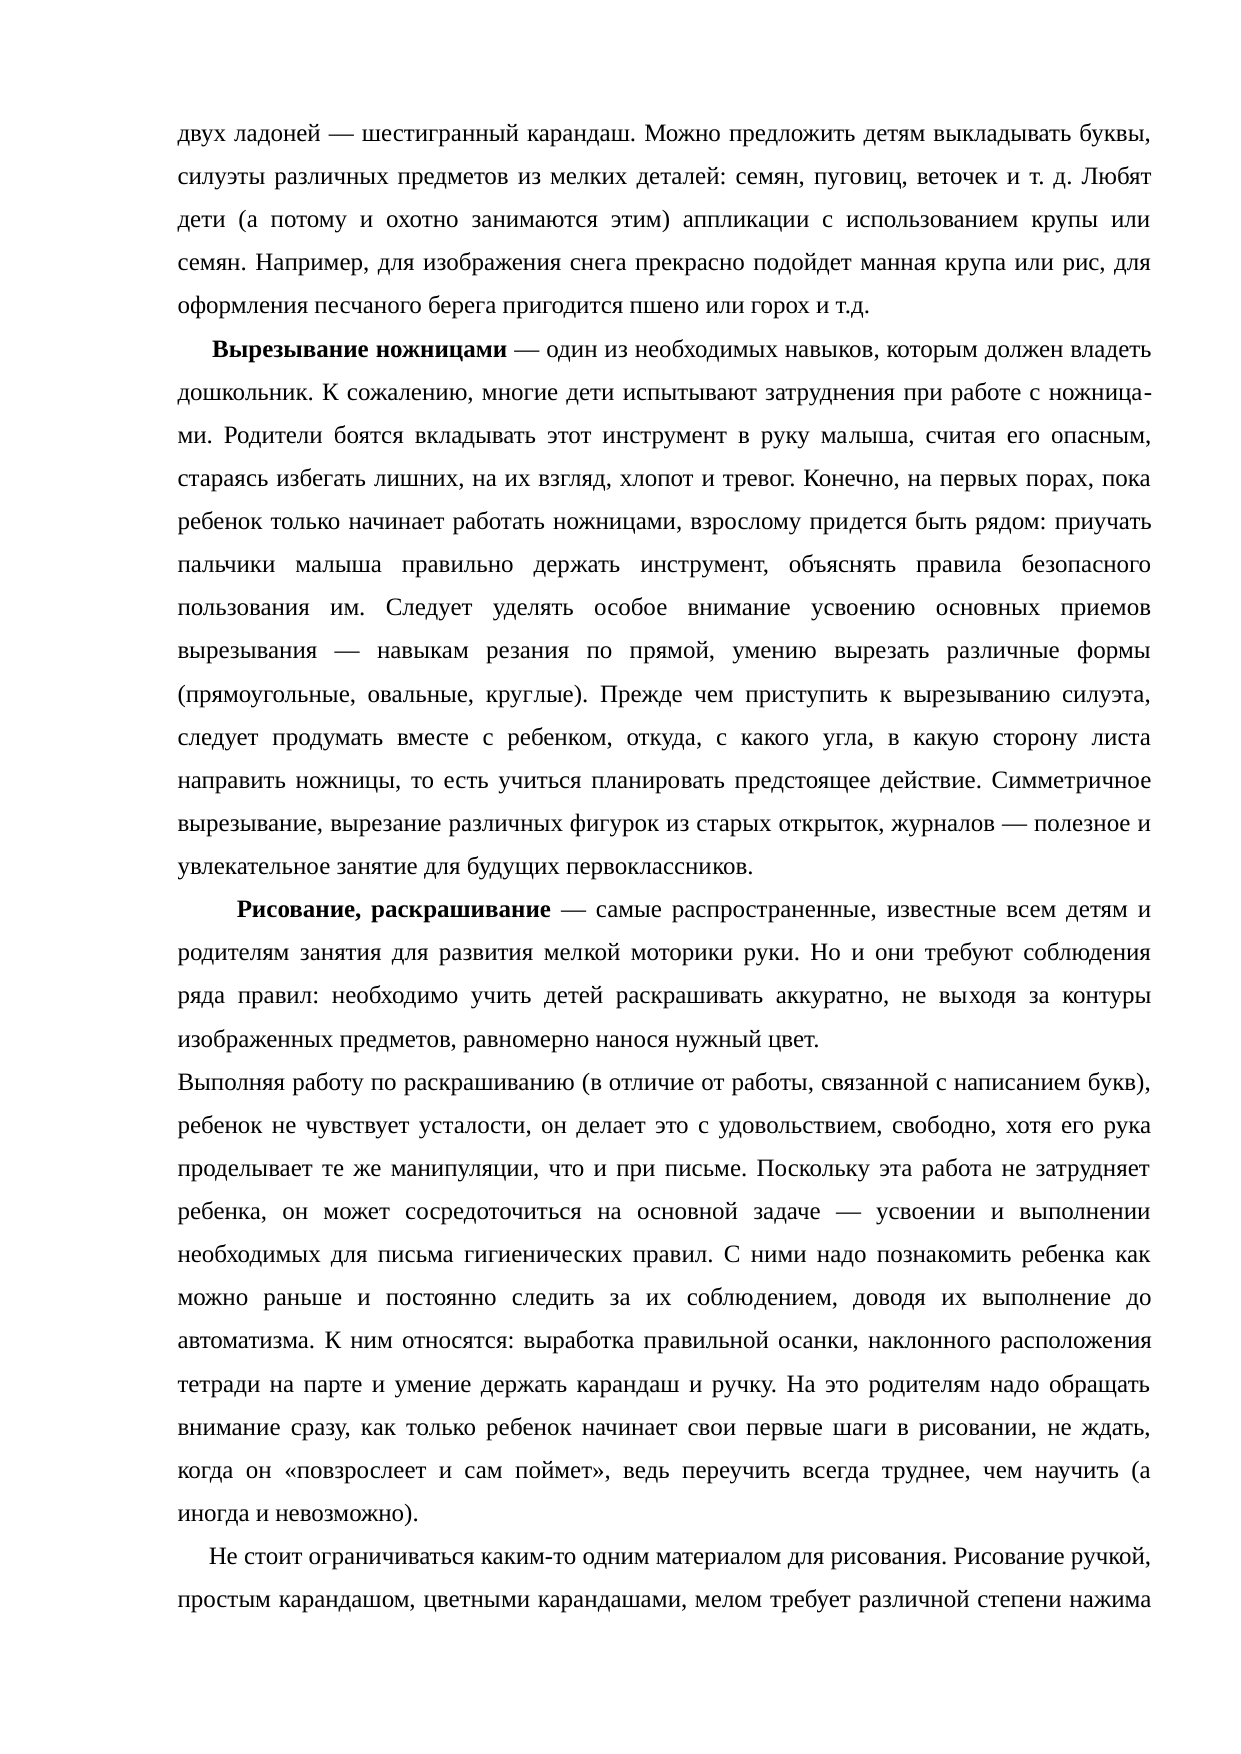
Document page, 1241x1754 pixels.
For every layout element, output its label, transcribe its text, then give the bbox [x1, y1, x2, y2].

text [177, 118, 1152, 319]
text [177, 1541, 1152, 1613]
text Выполняя работу по раскрашиванию (в отличие от работы, связанной с написанием букв), ребенок не чувствует усталости, он делает это с удовольствием, свободно, хотя его рука проделывает те же манипуляции, что и при письме. Поскольку эта работа не затрудняет ребенка, он может сосредоточиться на основной задаче — усвоении и выполнении необходимых для письма гигиенических правил. С ними надо познакомить ребенка как можно раньше и постоянно следить за их соблюдением, доводя их выполнение до автоматизма. К ним относятся: выработка правильной осанки, наклонного расположения тетради на парте и умение держать карандаш и ручку. На это родителям надо обращать внимание сразу, как только ребенок начинает свои первые шаги в рисовании, не ждать, когда он «повзрослеет и сам поймет», ведь переучить всегда труднее, чем научить (а иногда и невозможно). [177, 1067, 1152, 1527]
text Рисование, раскрашивание — самые распространенные, известные всем детям и родителям занятия для развития мелкой моторики руки. Но и они требуют соблюдения ряда правил: необходимо учить детей раскрашивать аккуратно, не выходя за контуры изображенных предметов, равномерно нанося нужный цвет. [177, 894, 1152, 1052]
text Вырезывание ножницами — один из необходимых навыков, которым должен владеть дошкольник. К сожалению, многие дети испытывают затруднения при работе с ножницами. Родители боятся вкладывать этот инструмент в руку малыша, считая его опасным, стараясь избегать лишних, на их взгляд, хлопот и тревог. Конечно, на первых порах, пока ребенок только начинает работать ножницами, взрослому придется быть рядом: приучать пальчики малыша правильно держать инструмент, объяснять правила безопасного пользования им. Следует уделять особое внимание усвоению основных приемов вырезывания — навыкам резания по прямой, умению вырезать различные формы (прямоугольные, овальные, круглые). Прежде чем приступить к вырезыванию силуэта, следует продумать вместе с ребенком, откуда, с какого угла, в какую сторону листа направить ножницы, то есть учиться планировать предстоящее действие. Симметричное вырезывание, вырезание различных фигурок из старых открыток, журналов — полезное и увлекательное занятие для будущих первоклассников. [177, 334, 1152, 880]
